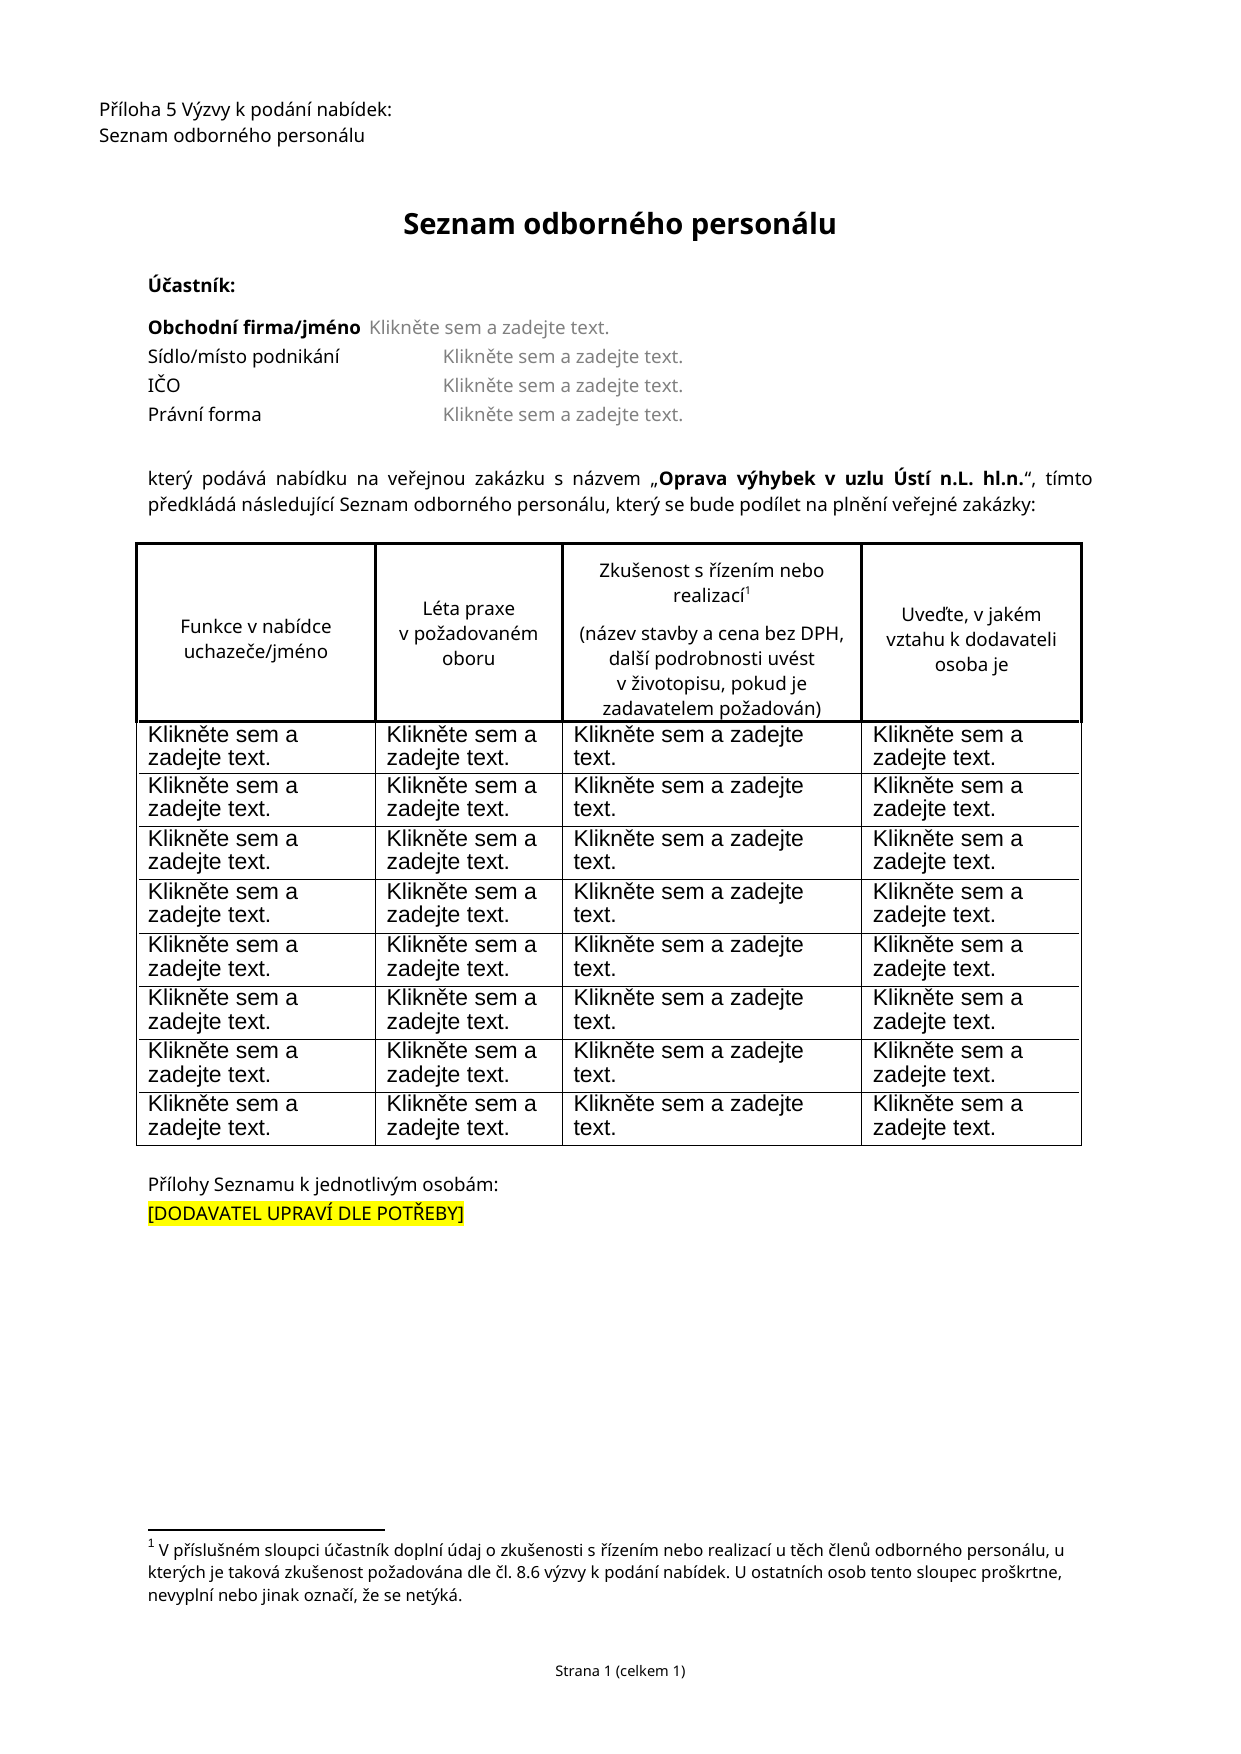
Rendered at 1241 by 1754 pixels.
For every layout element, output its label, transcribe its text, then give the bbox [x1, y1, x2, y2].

text Účastník: [148, 268, 1093, 299]
text Přílohy Seznamu k jednotlivým osobám: [148, 1172, 1093, 1197]
text který podává nabídku na veřejnou zakázku s názvem „Oprava výhybek v uzlu Ústí n.L. hl.n.“, tímto předkládá následující Seznam odborného personálu, který se bude podílet na plnění veřejné zakázky: [148, 465, 1093, 516]
text [DODAVATEL UPRAVÍ DLE POTŘEBY] [148, 1197, 1092, 1226]
table_header Funkce v nabídce uchazeče/jméno [138, 545, 374, 720]
text Sídlo/místo podnikání [148, 340, 1093, 369]
text Obchodní firma/jméno [148, 311, 1093, 340]
text Právní forma [148, 398, 1093, 427]
table_header Uveďte, v jakém vztahu k dodavateli osoba je [863, 545, 1080, 720]
table_header Léta praxe v požadovaném oboru [377, 545, 561, 720]
table_header Zkušenost s řízením nebo realizací (název stavby a cena bez DPH, další podrobnosti uvést v životopisu, pokud je zadavatelem požadován) [564, 545, 860, 720]
text IČO [148, 369, 1093, 398]
title Seznam odborného personálu [148, 203, 1093, 243]
